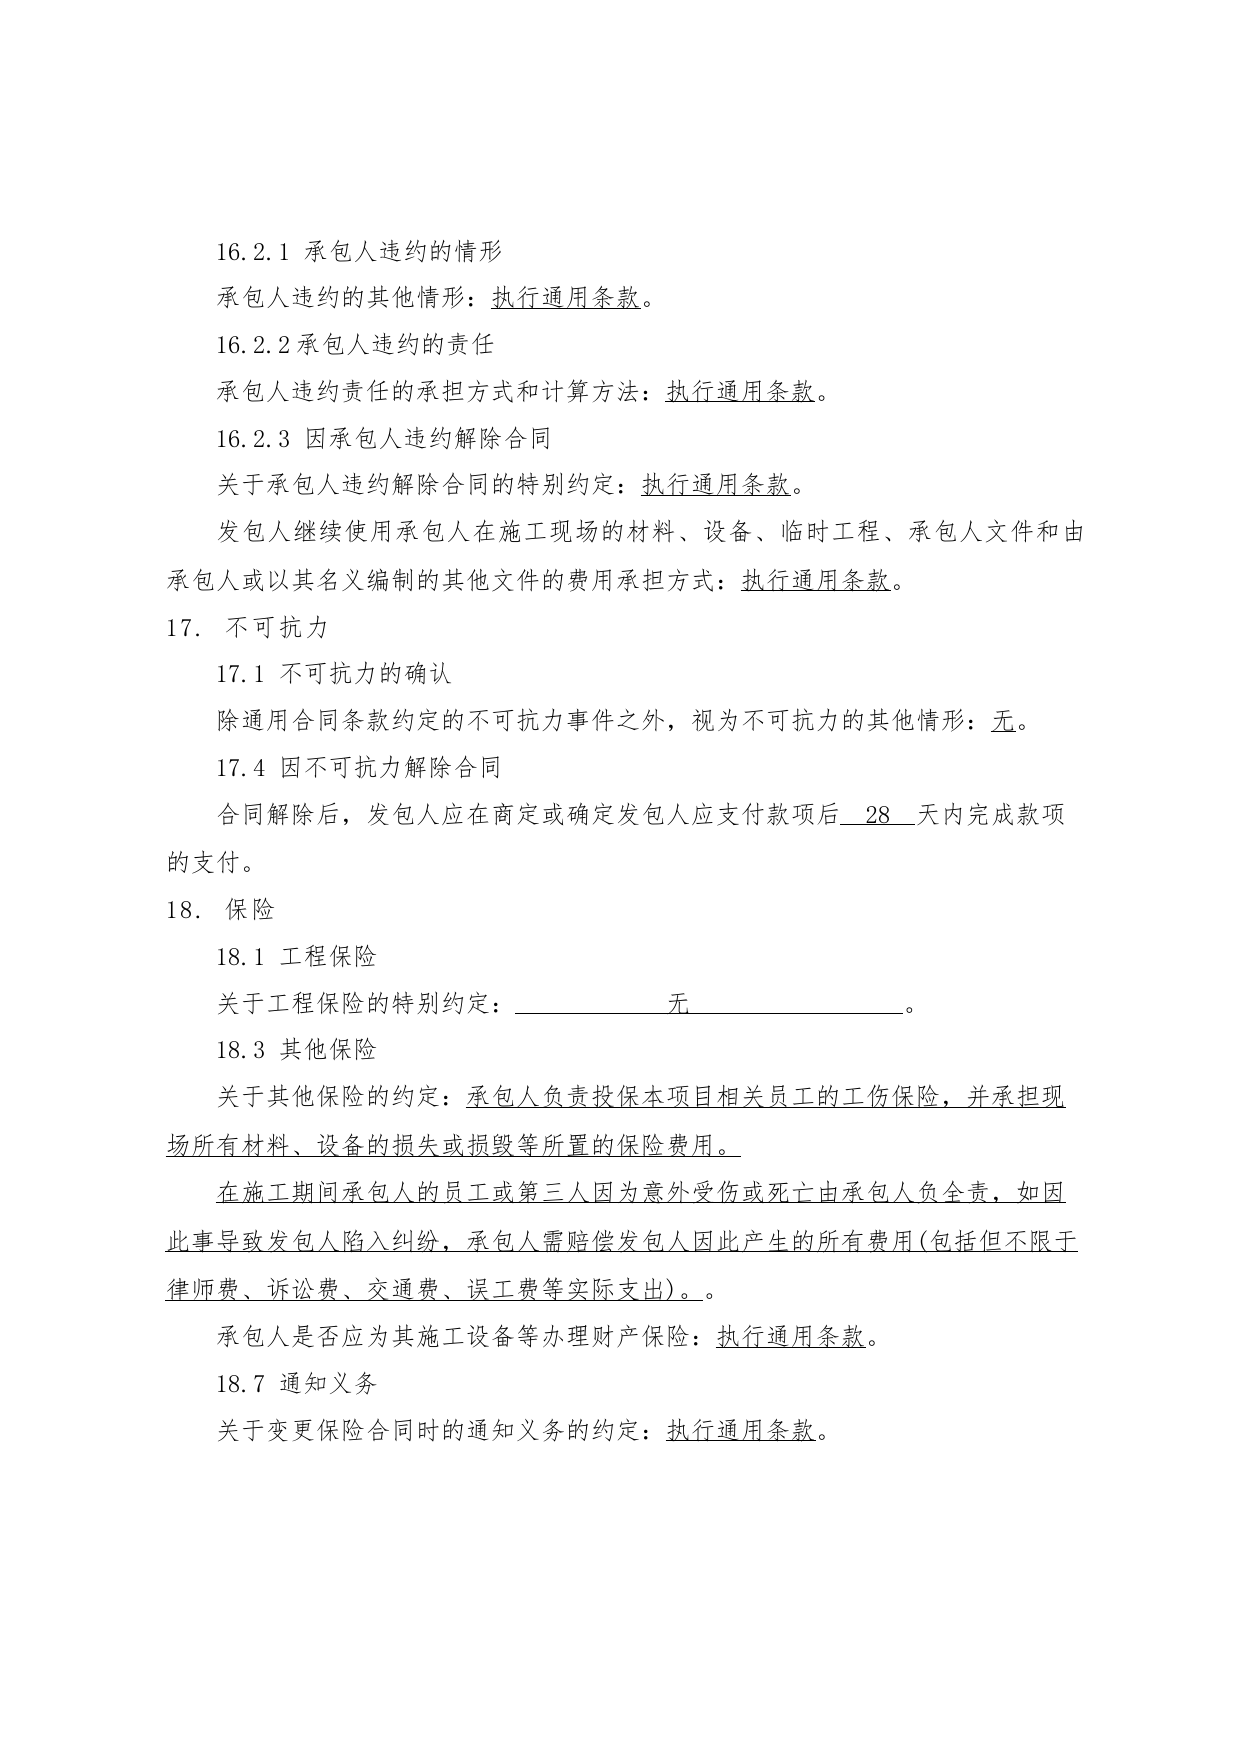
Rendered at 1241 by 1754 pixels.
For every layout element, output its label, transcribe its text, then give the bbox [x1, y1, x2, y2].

text 在施工期间承包人的员工或第三人因为意外受伤或死亡由承包人负全责，如因此事导致发包人陷入纠纷，承包人需赔偿发包人因此产生的所有费用(包括但不限于律师费、诉讼费、交通费、误工费等实际支出)。。 [165, 1174, 1087, 1304]
text 18.1 工程保险 [165, 938, 1087, 971]
text 关于其他保险的约定：承包人负责投保本项目相关员工的工伤保险，并承担现场所有材料、设备的损失或损毁等所置的保险费用。 [165, 1079, 1087, 1160]
text 合同解除后，发包人应在商定或确定发包人应支付款项后 28 天内完成款项的支付。 [165, 796, 1087, 877]
text 除通用合同条款约定的不可抗力事件之外，视为不可抗力的其他情形：无。 [165, 703, 1087, 735]
text 17.1 不可抗力的确认 [165, 656, 1087, 688]
text 18.7 通知义务 [165, 1365, 1087, 1398]
text 发包人继续使用承包人在施工现场的材料、设备、临时工程、承包人文件和由承包人或以其名义编制的其他文件的费用承担方式：执行通用条款。 [165, 513, 1087, 595]
text 关于工程保险的特别约定： 无 。 [165, 985, 1087, 1018]
text 承包人是否应为其施工设备等办理财产保险：执行通用条款。 [165, 1318, 1087, 1351]
text 18.3 其他保险 [165, 1032, 1087, 1064]
text 承包人违约的其他情形：执行通用条款。 [165, 280, 1087, 312]
text 关于承包人违约解除合同的特别约定：执行通用条款。 [165, 467, 1087, 499]
text 17.4 因不可抗力解除合同 [165, 749, 1087, 782]
subtitle 18. 保险 [165, 892, 1087, 924]
text 16.2.3 因承包人违约解除合同 [165, 420, 1087, 452]
text 承包人违约责任的承担方式和计算方法：执行通用条款。 [215, 373, 1087, 406]
text 16.2.1 承包人违约的情形 [165, 233, 1087, 265]
text 关于变更保险合同时的通知义务的约定：执行通用条款。 [165, 1412, 1087, 1444]
subtitle 17. 不可抗力 [165, 609, 1087, 642]
text 16.2.2承包人违约的责任 [165, 326, 1087, 359]
